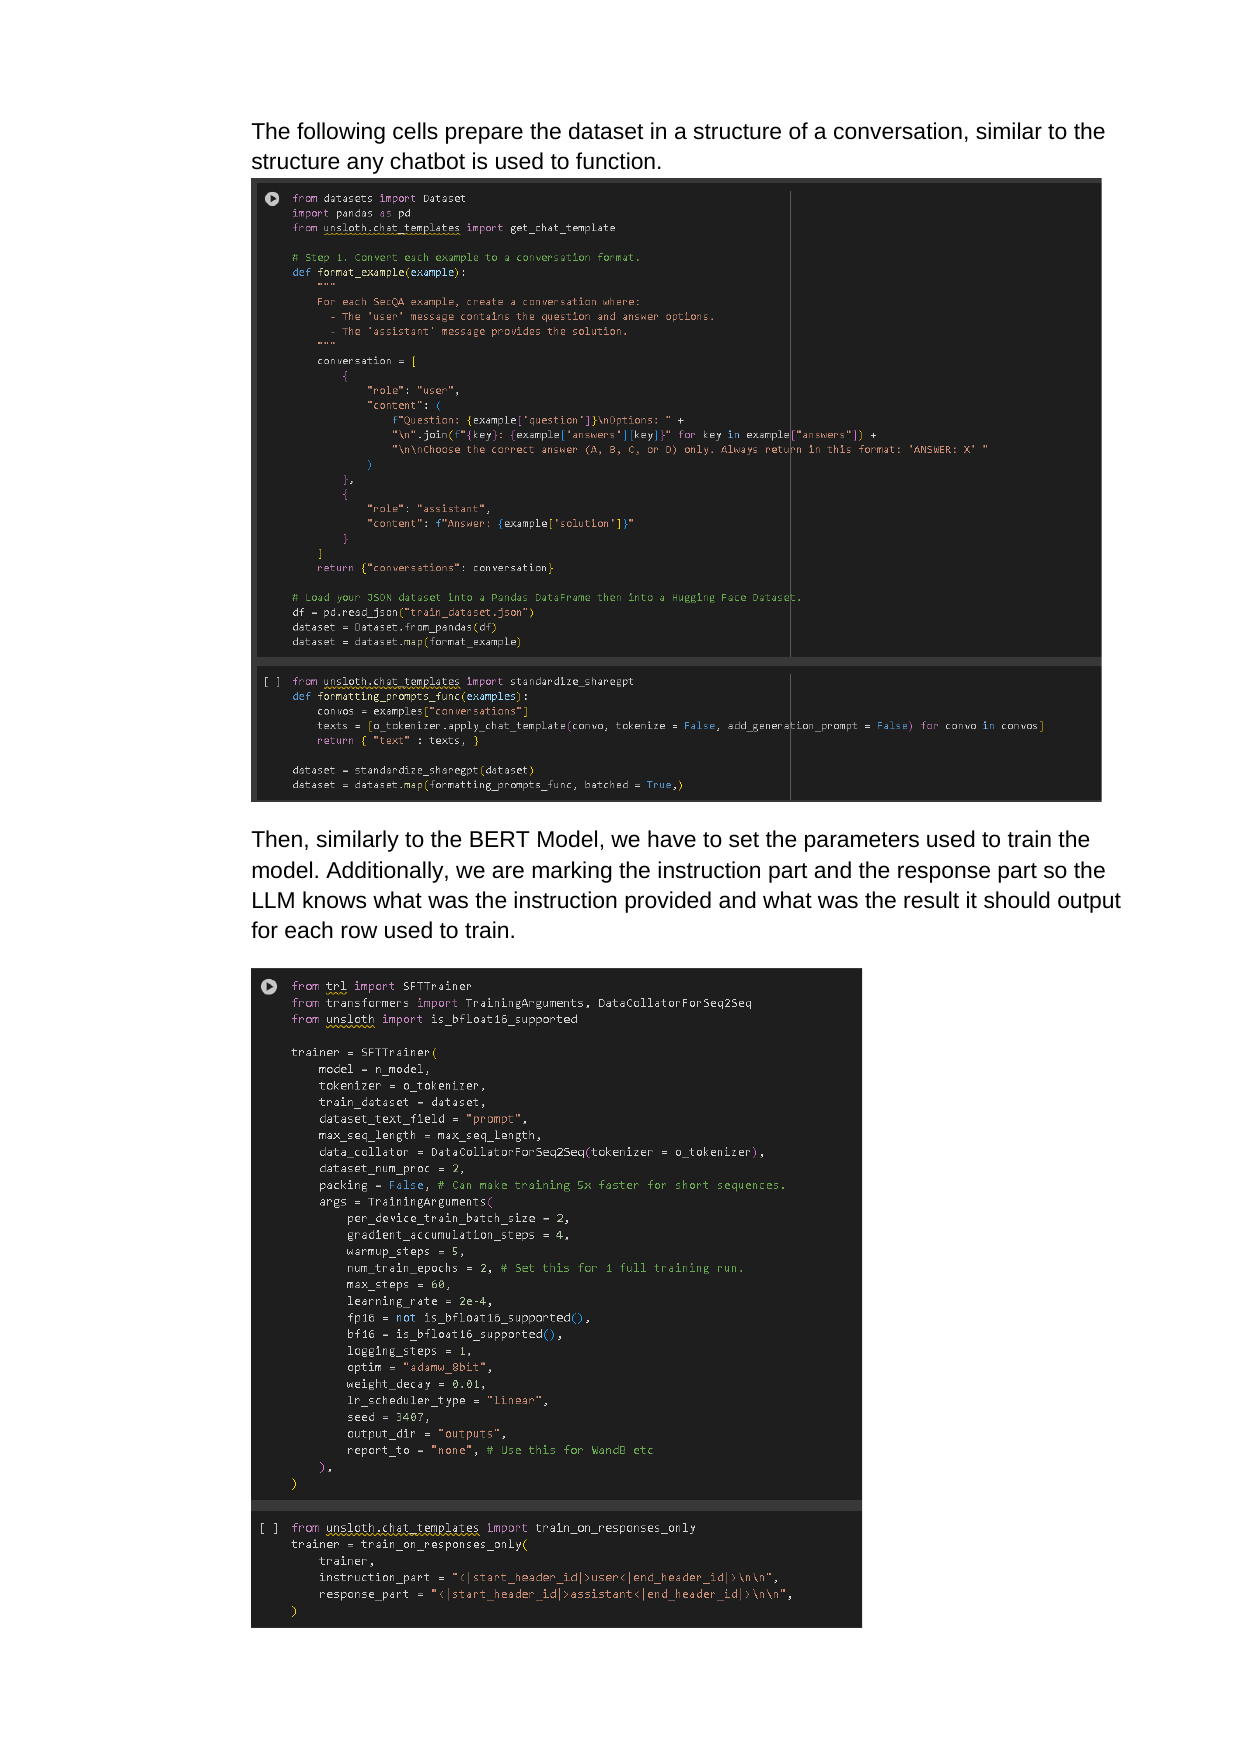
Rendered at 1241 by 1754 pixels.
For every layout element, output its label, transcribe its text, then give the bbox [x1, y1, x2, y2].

text Then, similarly to the BERT Model, we have to set the parameters used to train the model. Additionally, we are marking the instruction part and the response part so the LLM knows what was the instruction provided and what was the result it should output for each row used to train. [251, 826, 1152, 943]
picture [251, 968, 863, 1628]
picture [251, 178, 1102, 802]
